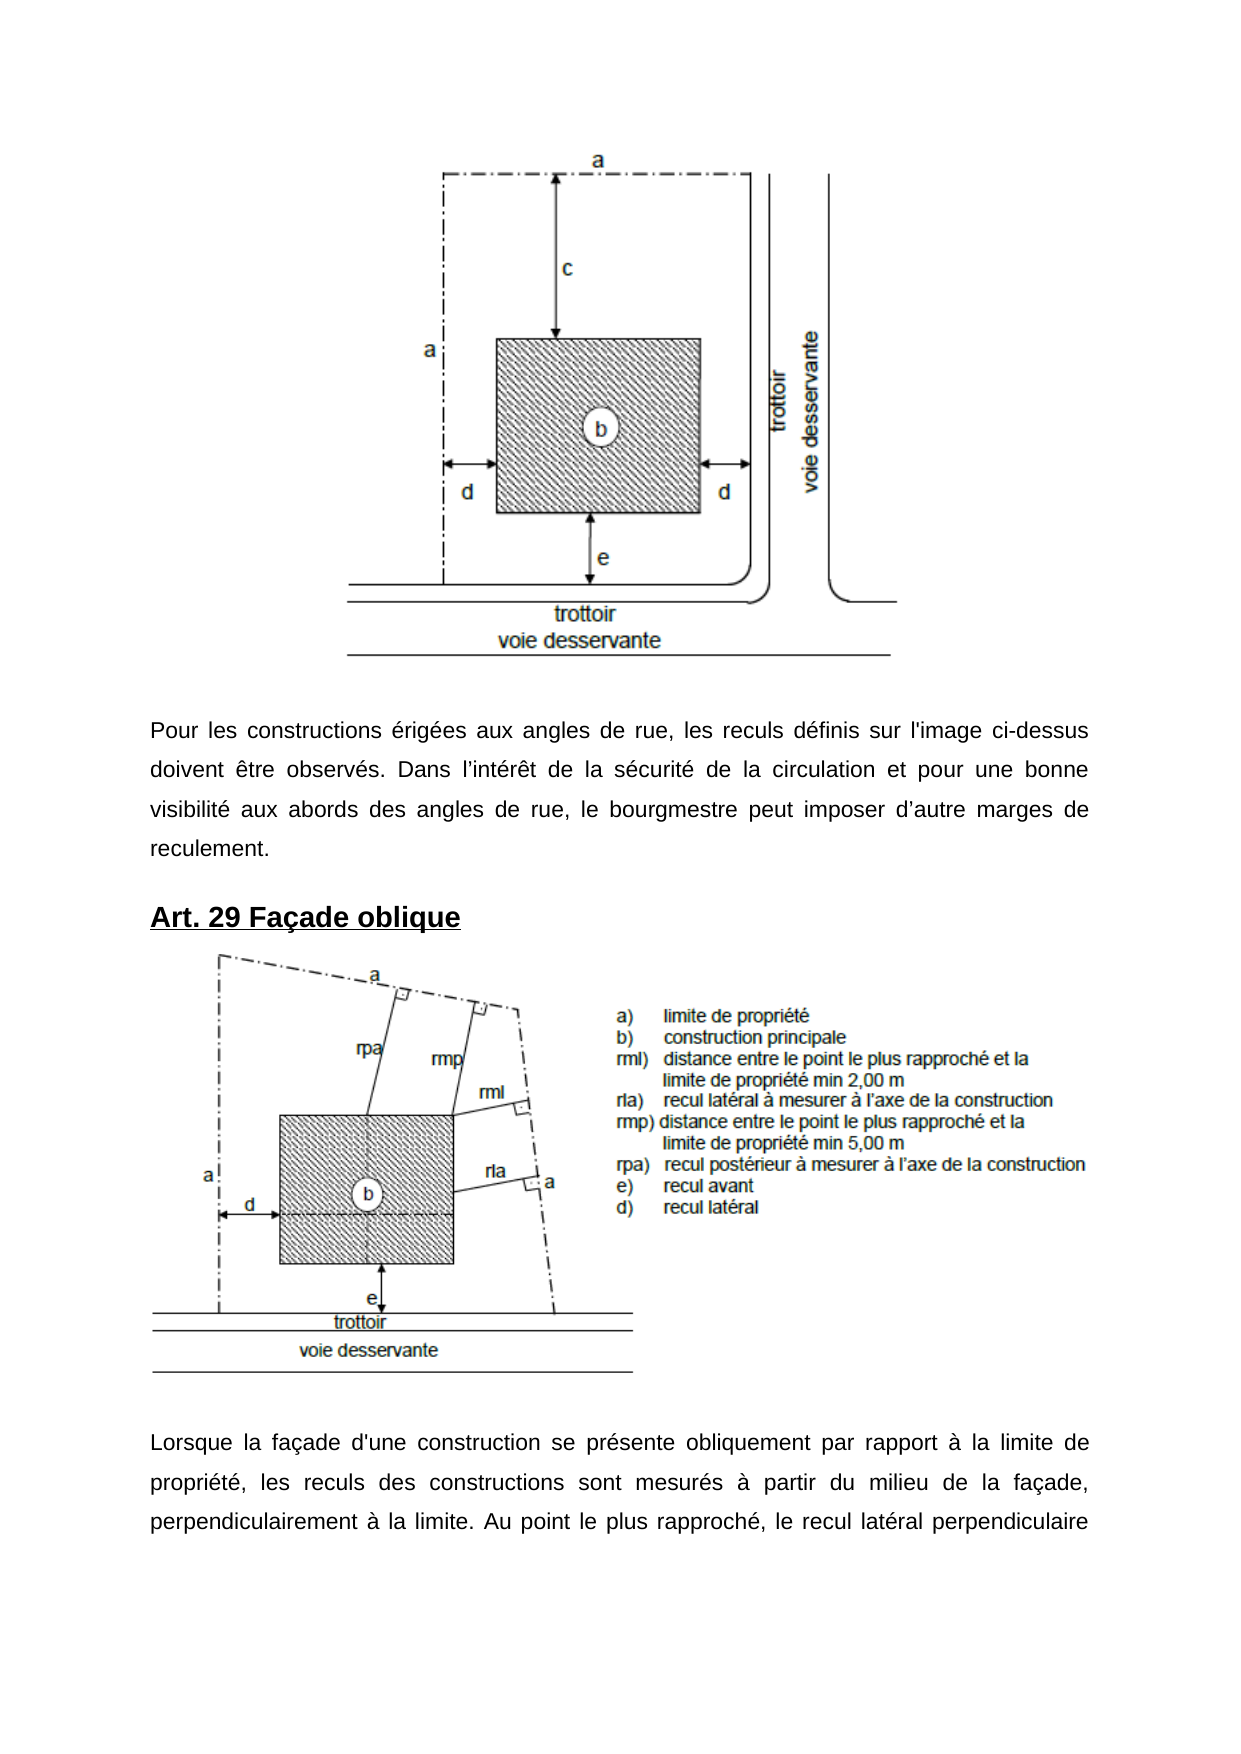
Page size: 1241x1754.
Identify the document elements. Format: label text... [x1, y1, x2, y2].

picture [150, 950, 1091, 1377]
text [150, 1429, 1090, 1534]
subtitle Art. 29 Façade oblique [150, 899, 1090, 933]
text Pour les constructions érigées aux angles de rue, les reculs définis sur l'image ci-dessus doivent être observés. Dans l’intérêt de la sécurité de la circulation et pour une bonne visibilité aux abords des angles de rue, le bourgmestre peut imposer d’autre marges de reculement. [150, 717, 1090, 861]
picture [338, 150, 902, 664]
